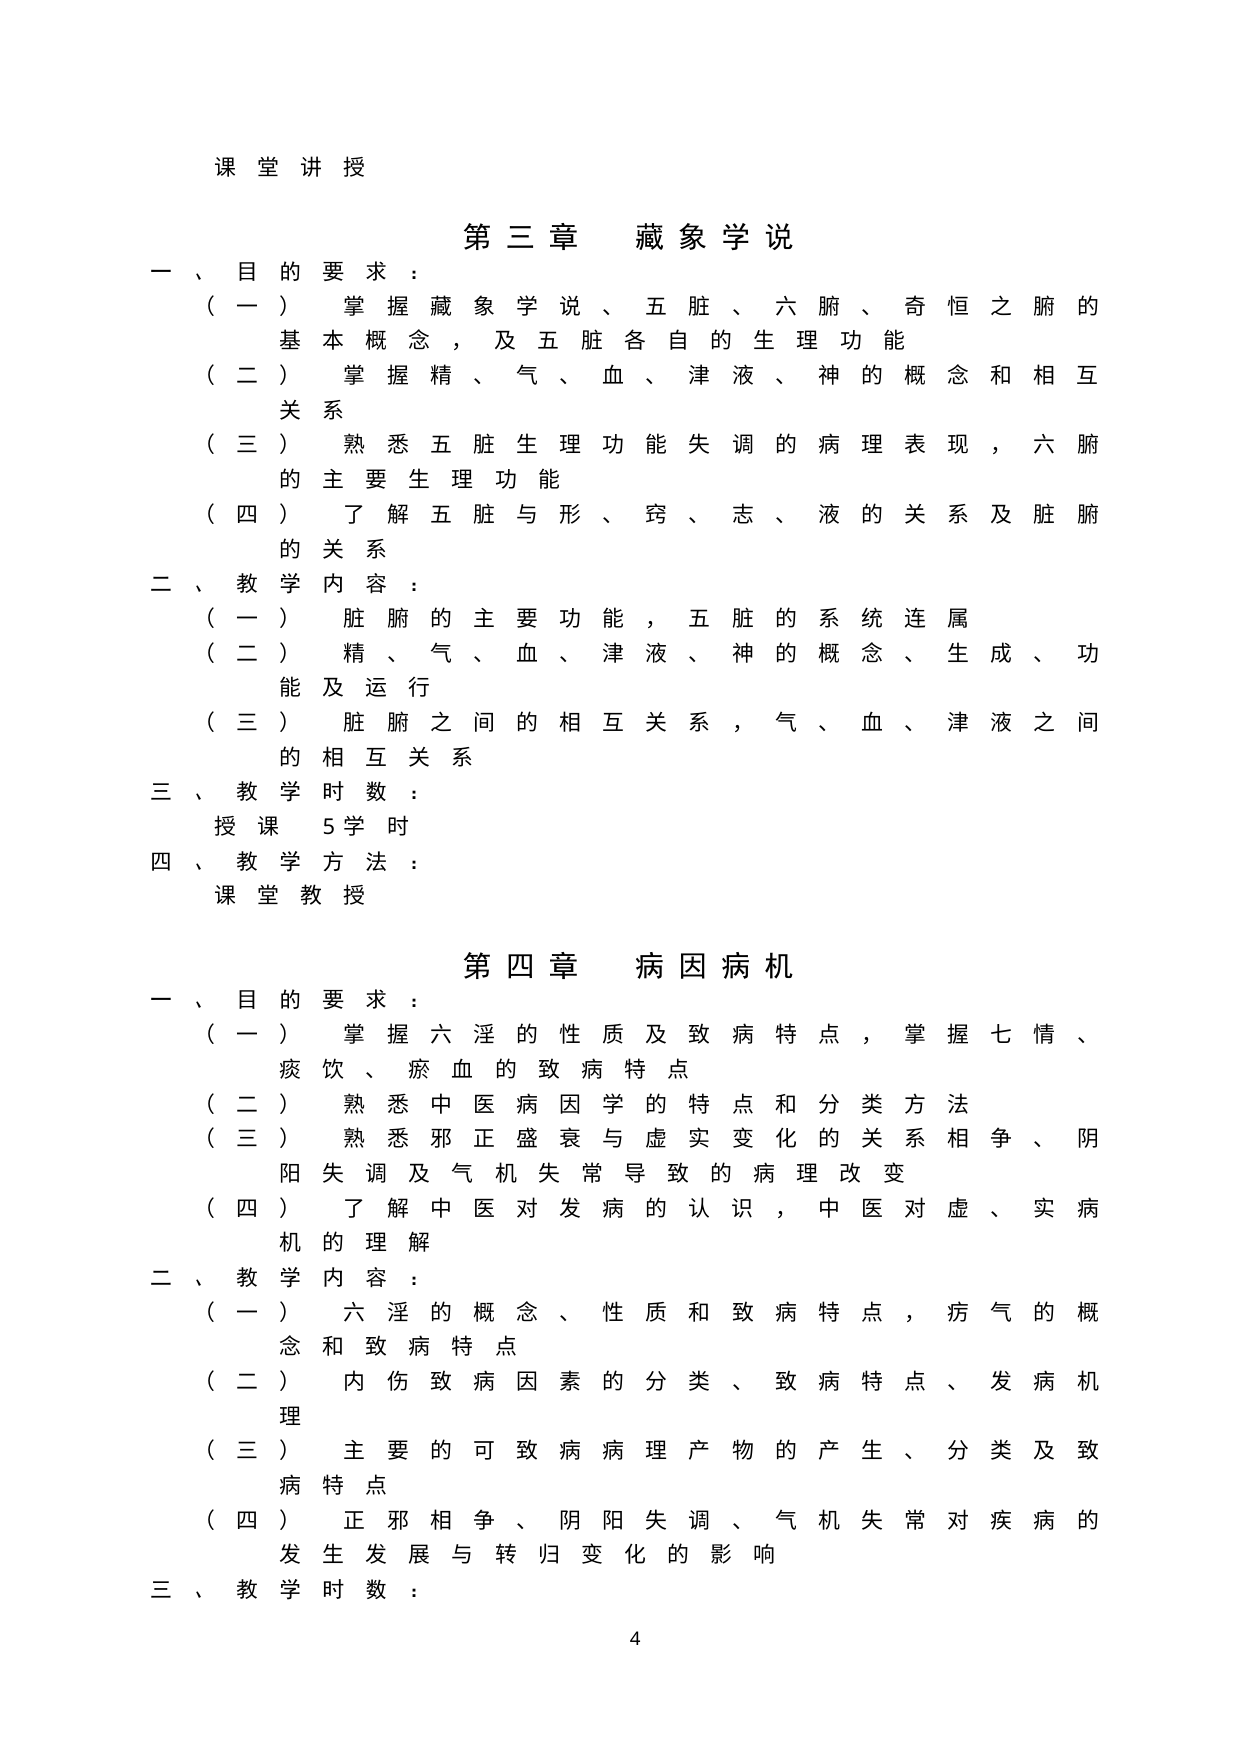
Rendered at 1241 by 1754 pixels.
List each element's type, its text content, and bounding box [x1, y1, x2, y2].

list 精、气、血、津液、神的概念、生成、功能及运行 [191, 634, 1120, 703]
list 熟悉中医病因学的特点和分类方法 [191, 1085, 1120, 1120]
text 第四章 病因病机 [150, 946, 1120, 981]
list 内伤致病因素的分类、致病特点、发病机理 [191, 1363, 1120, 1432]
text 第三章 藏象学说 [150, 218, 1120, 253]
list 熟悉五脏生理功能失调的病理表现，六腑的主要生理功能 [191, 426, 1120, 495]
list 脏腑之间的相互关系，气、血、津液之间的相互关系 [191, 703, 1120, 773]
text 三、教学时数： [150, 1571, 1120, 1605]
list 主要的可致病病理产物的产生、分类及致病特点 [191, 1432, 1120, 1501]
list 掌握精、气、血、津液、神的概念和相互关系 [191, 357, 1120, 426]
text 课堂教授 [150, 877, 1120, 912]
list 了解中医对发病的认识，中医对虚、实病机的理解 [191, 1189, 1120, 1258]
list 正邪相争、阴阳失调、气机失常对疾病的发生发展与转归变化的影响 [191, 1501, 1120, 1571]
text 四、教学方法： [150, 842, 1120, 877]
list 六淫的概念、性质和致病特点，疠气的概念和致病特点 [191, 1293, 1120, 1363]
list 掌握藏象学说、五脏、六腑、奇恒之腑的基本概念，及五脏各自的生理功能 [191, 287, 1120, 357]
text 二、教学内容： [150, 1258, 1120, 1293]
list 脏腑的主要功能，五脏的系统连属 [191, 599, 1120, 634]
list 熟悉邪正盛衰与虚实变化的关系相争、阴阳失调及气机失常导致的病理改变 [191, 1120, 1120, 1189]
text 一、目的要求： [150, 253, 1120, 287]
text 课堂讲授 [150, 148, 1120, 183]
text 二、教学内容： [150, 565, 1120, 599]
text 授课 5学时 [150, 808, 1120, 842]
list 掌握六淫的性质及致病特点，掌握七情、痰饮、瘀血的致病特点 [191, 1016, 1120, 1085]
text 一、目的要求： [150, 981, 1120, 1016]
list 了解五脏与形、窍、志、液的关系及脏腑的关系 [191, 495, 1120, 565]
text 三、教学时数： [150, 773, 1120, 808]
